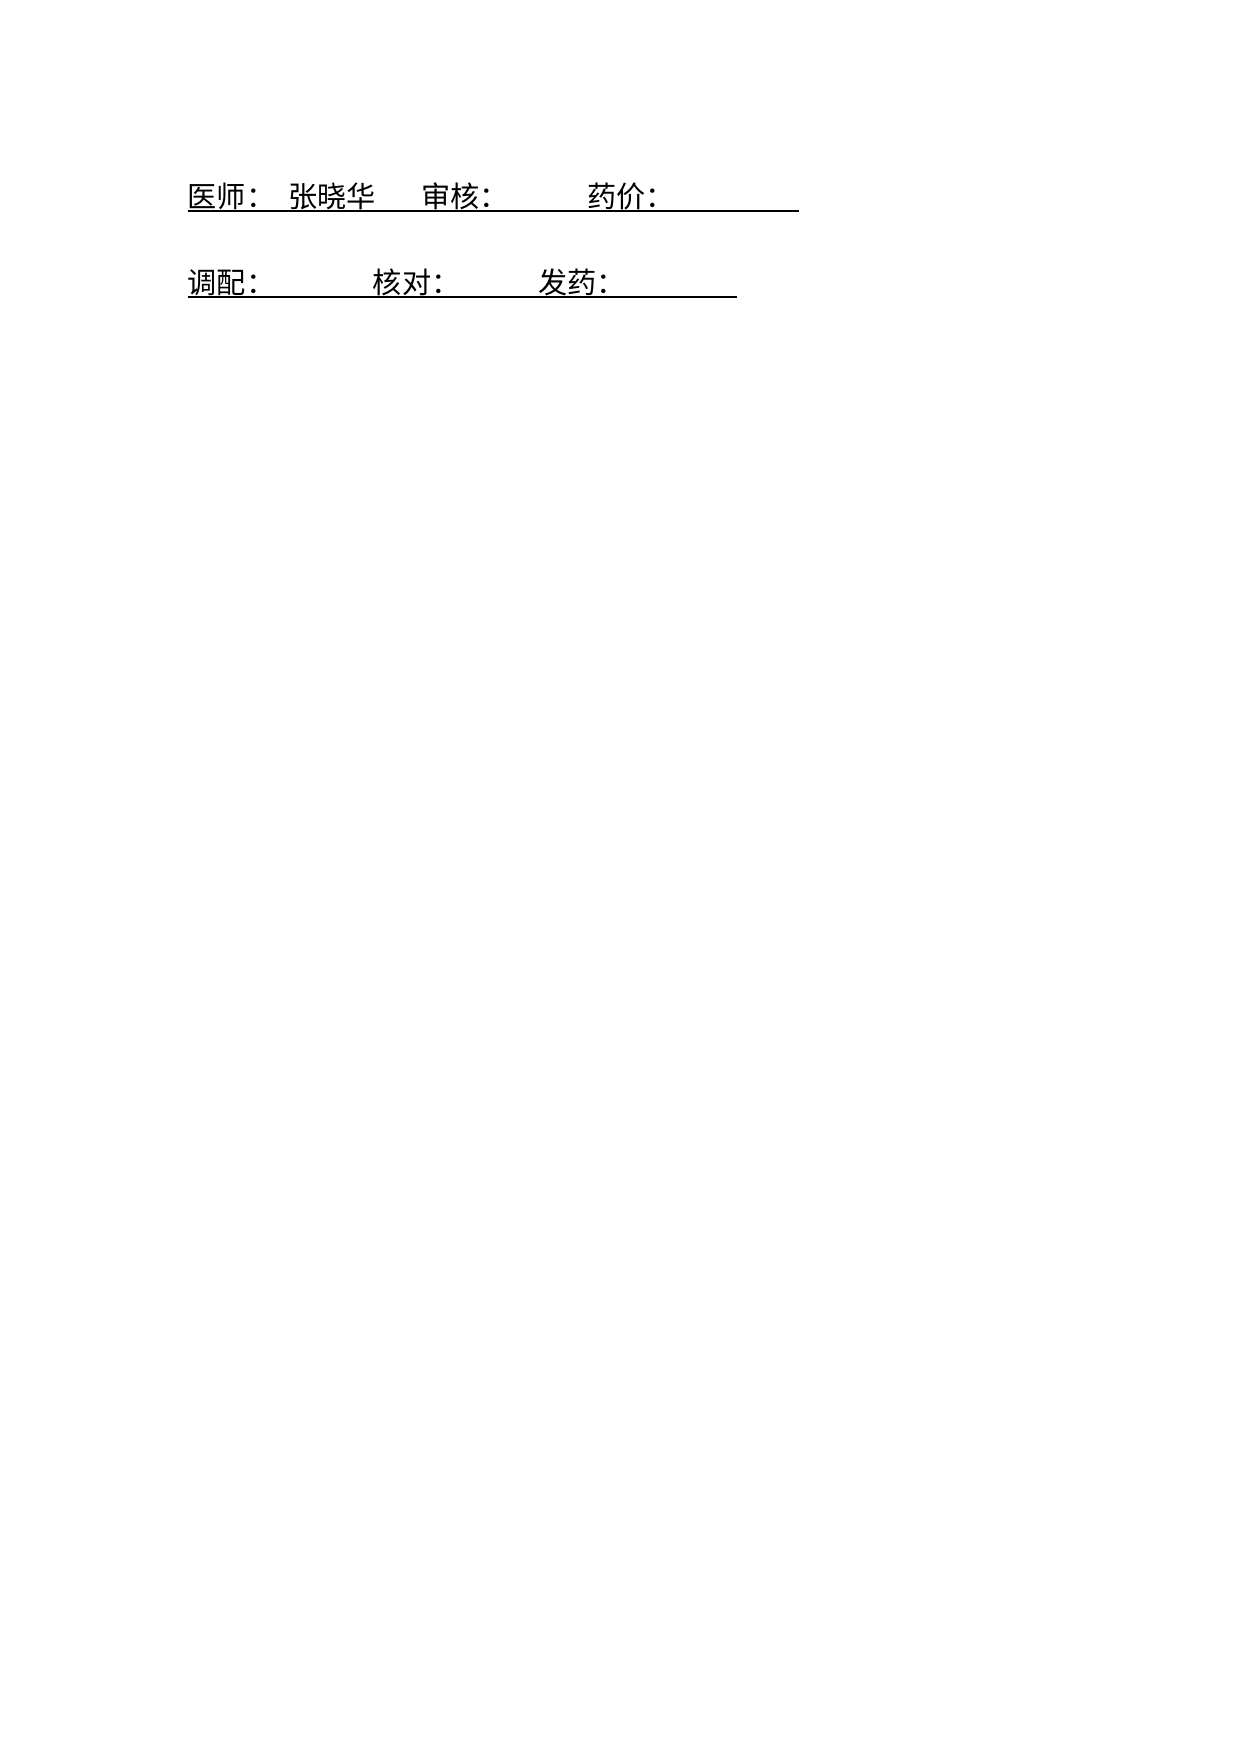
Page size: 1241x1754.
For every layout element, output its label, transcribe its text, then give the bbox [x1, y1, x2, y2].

text 医师： 张晓华 审核： 药价： [187, 162, 1053, 227]
text 调配： 核对： 发药： [187, 248, 1053, 313]
